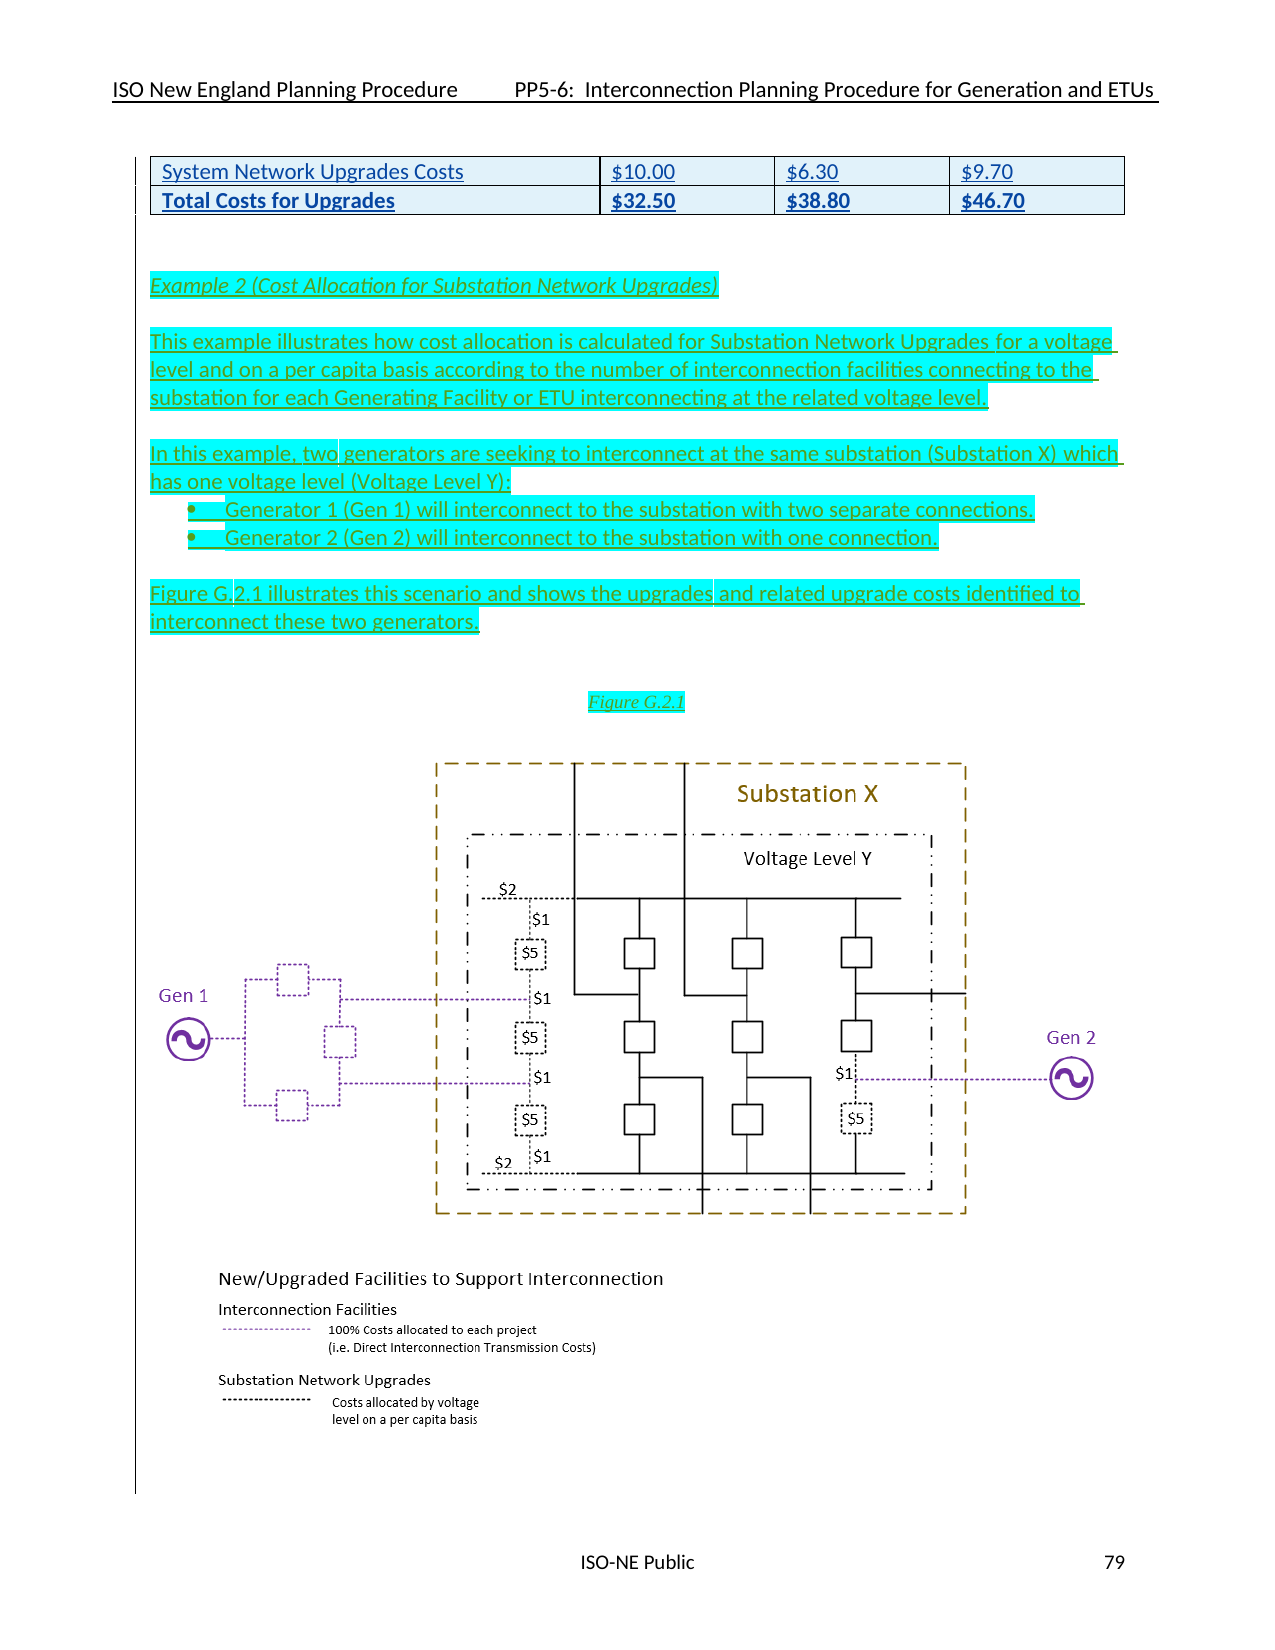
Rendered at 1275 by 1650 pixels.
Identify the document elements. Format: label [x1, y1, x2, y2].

picture [150, 734, 1125, 1438]
